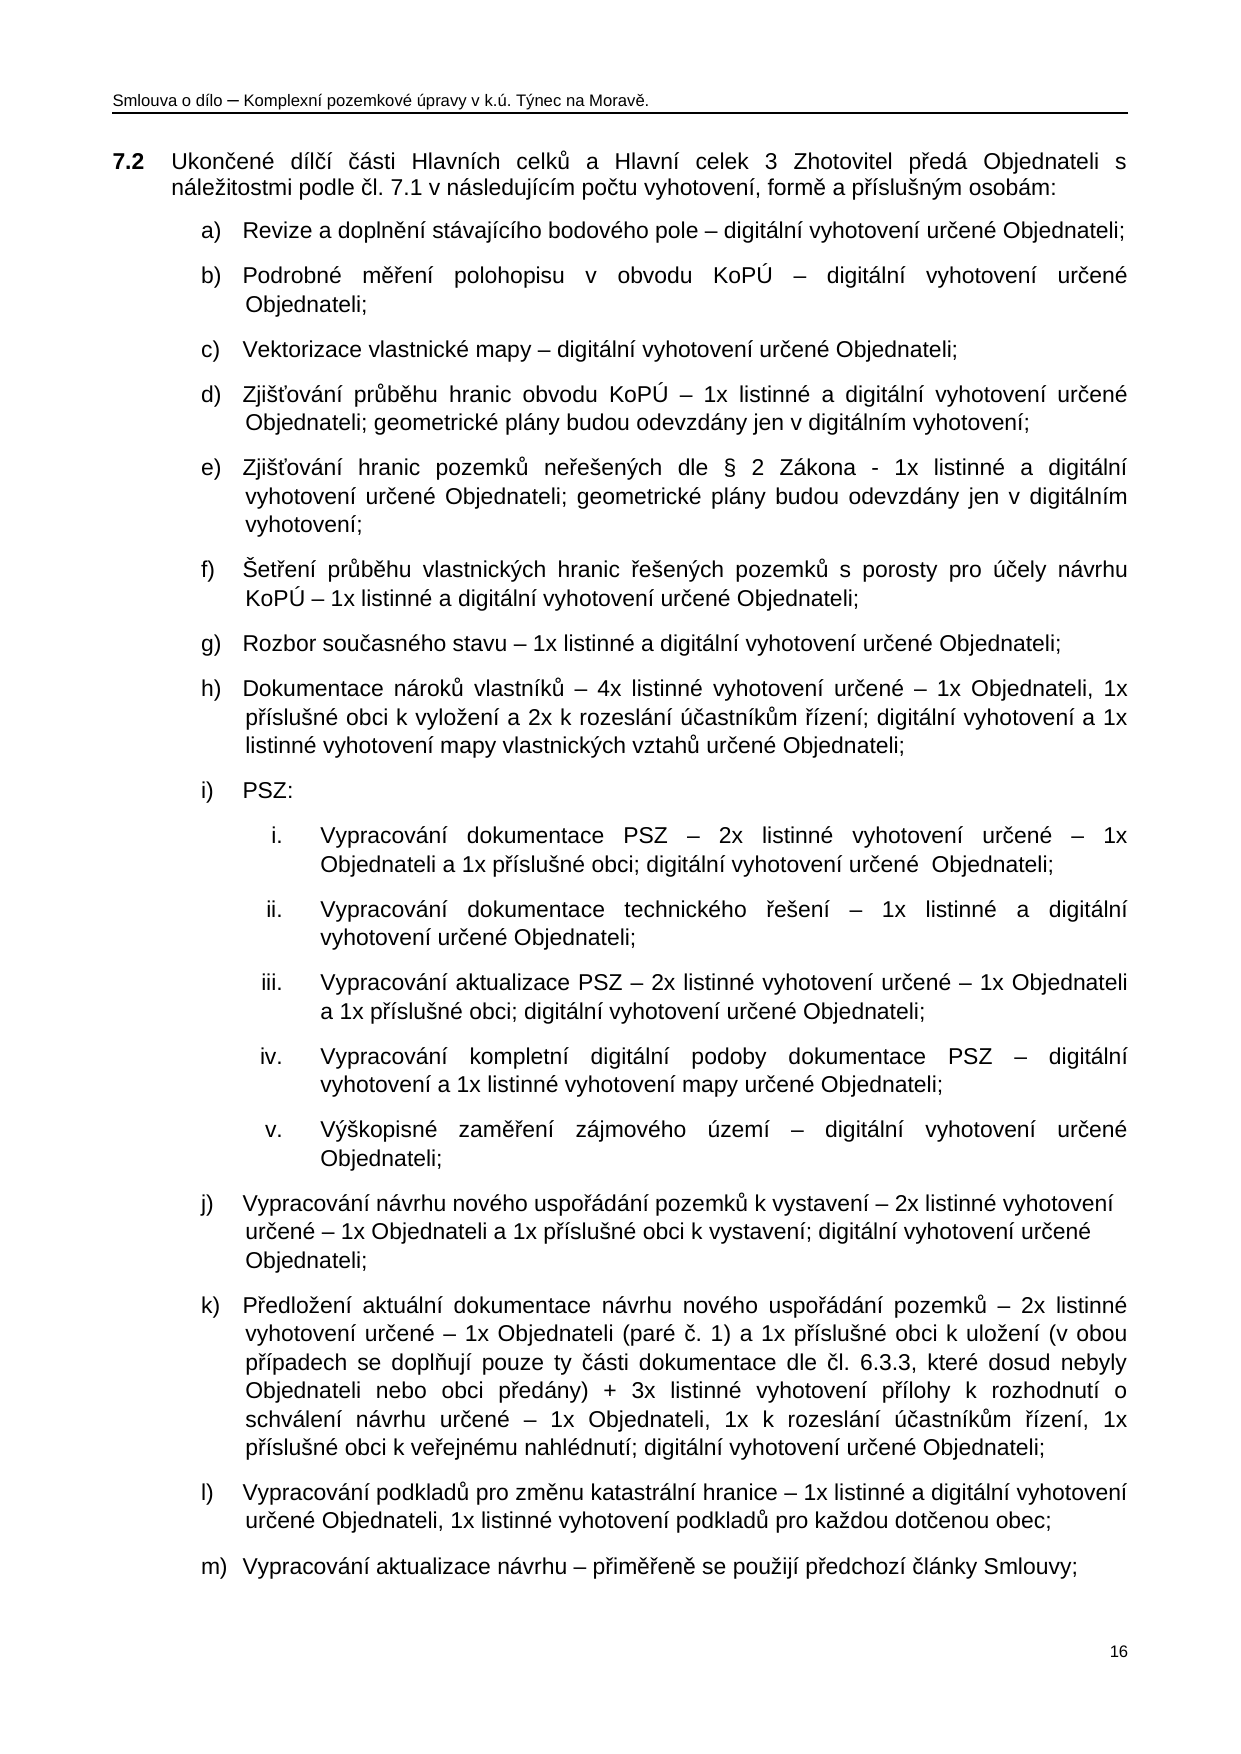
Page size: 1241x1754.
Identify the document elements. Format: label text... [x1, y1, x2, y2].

list Vektorizace vlastnické mapy – digitální vyhotovení určené Objednateli; [201, 336, 1128, 362]
list Revize a doplnění stávajícího bodového pole – digitální vyhotovení určené Objednateli; [201, 217, 1128, 243]
list Dokumentace nároků vlastníků – 4x listinné vyhotovení určené – 1x Objednateli, 1x příslušné obci k vyložení a 2x k rozeslání účastníkům řízení; digitální vyhotovení a 1x listinné vyhotovení mapy vlastnických vztahů určené Objednateli; [201, 675, 1128, 758]
list Rozbor současného stavu – 1x listinné a digitální vyhotovení určené Objednateli; [201, 630, 1128, 656]
list Vypracování podkladů pro změnu katastrální hranice – 1x listinné a digitální vyhotovení určené Objednateli, 1x listinné vyhotovení podkladů pro každou dotčenou obec; [201, 1479, 1128, 1534]
list Zjišťování hranic pozemků neřešených dle § 2 Zákona - 1x listinné a digitální vyhotovení určené Objednateli; geometrické plány budou odevzdány jen v digitálním vyhotovení; [201, 454, 1128, 538]
list PSZ: [201, 777, 1128, 803]
list Vypracování návrhu nového uspořádání pozemků k vystavení – 2x listinné vyhotovení určené – 1x Objednateli a 1x příslušné obci k vystavení; digitální vyhotovení určené Objednateli; [201, 1190, 1128, 1273]
list Vypracování kompletní digitální podoby dokumentace PSZ – digitální vyhotovení a 1x listinné vyhotovení mapy určené Objednateli; [283, 1043, 1128, 1097]
list Výškopisné zaměření zájmového území – digitální vyhotovení určené Objednateli; [283, 1116, 1128, 1171]
text Ukončené dílčí části Hlavních celků a Hlavní celek 3 Zhotovitel předá Objednateli s náležitostmi podle čl. 7.1 v následujícím počtu vyhotovení, formě a příslušným osobám: [112, 148, 1128, 200]
list Vypracování aktualizace návrhu – přiměřeně se použijí předchozí články Smlouvy; [201, 1553, 1128, 1579]
list Šetření průběhu vlastnických hranic řešených pozemků s porosty pro účely návrhu KoPÚ – 1x listinné a digitální vyhotovení určené Objednateli; [201, 556, 1128, 611]
list Vypracování dokumentace PSZ – 2x listinné vyhotovení určené – 1x Objednateli a 1x příslušné obci; digitální vyhotovení určené Objednateli; [283, 822, 1128, 877]
list Zjišťování průběhu hranic obvodu KoPÚ – 1x listinné a digitální vyhotovení určené Objednateli; geometrické plány budou odevzdány jen v digitálním vyhotovení; [201, 381, 1128, 436]
list Předložení aktuální dokumentace návrhu nového uspořádání pozemků – 2x listinné vyhotovení určené – 1x Objednateli (paré č. 1) a 1x příslušné obci k uložení (v obou případech se doplňují pouze ty části dokumentace dle čl. 6.3.3, které dosud nebyly Objednateli nebo obci předány) + 3x listinné vyhotovení přílohy k rozhodnutí o schválení návrhu určené – 1x Objednateli, 1x k rozeslání účastníkům řízení, 1x příslušné obci k veřejnému nahlédnutí; digitální vyhotovení určené Objednateli; [201, 1292, 1128, 1460]
list Vypracování dokumentace technického řešení – 1x listinné a digitální vyhotovení určené Objednateli; [283, 896, 1128, 950]
list Podrobné měření polohopisu v obvodu KoPÚ – digitální vyhotovení určené Objednateli; [201, 262, 1128, 317]
list Vypracování aktualizace PSZ – 2x listinné vyhotovení určené – 1x Objednateli a 1x příslušné obci; digitální vyhotovení určené Objednateli; [283, 969, 1128, 1024]
